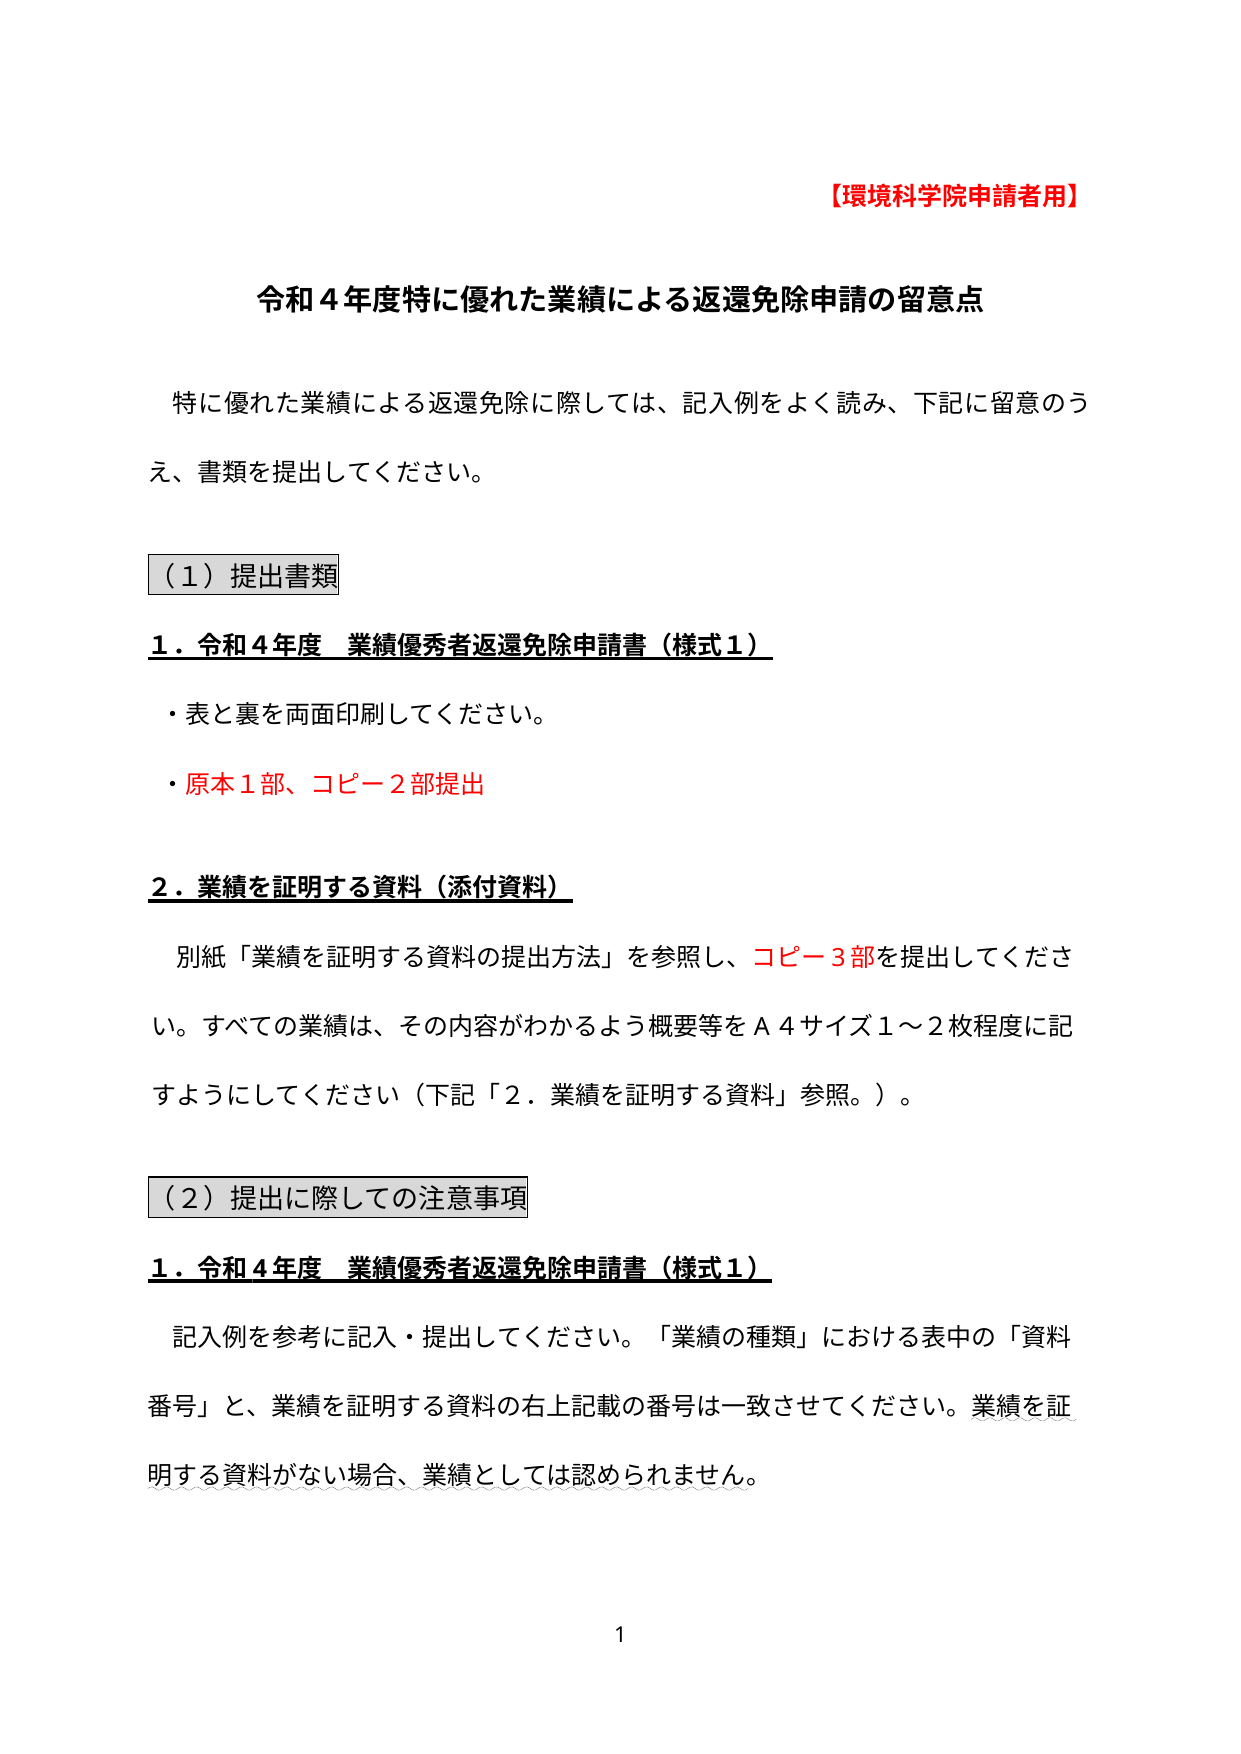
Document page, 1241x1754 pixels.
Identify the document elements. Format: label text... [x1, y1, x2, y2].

text ２．業績を証明する資料（添付資料） [148, 851, 992, 921]
text 記入例を参考に記入・提出してください。「業績の種類」における表中の「資料番号」と、業績を証明する資料の右上記載の番号は一致させてください。業績を証明する資料がない場合、業績としては認められません。 [148, 1301, 1093, 1508]
text 特に優れた業績による返還免除に際しては、記入例をよく読み、下記に留意のうえ、書類を提出してください。 [148, 367, 1092, 506]
text 令和４年度特に優れた業績による返還免除申請の留意点 [148, 263, 1092, 333]
text （２）提出に際しての注意事項 [148, 1163, 1092, 1232]
text ・表と裏を両面印刷してください。 [148, 678, 992, 748]
text １．令和４年度 業績優秀者返還免除申請書（様式１） [148, 609, 992, 678]
text ・原本１部、コピー２部提出 [148, 748, 992, 817]
text （１）提出書類 [148, 540, 993, 609]
text 【環境科学院申請者用】 [148, 160, 1092, 229]
text 別紙「業績を証明する資料の提出方法」を参照し、コピー3部を提出してください。すべての業績は、その内容がわかるよう概要等をA４サイズ１～２枚程度に記すようにしてください（下記「２．業績を証明する資料」参照。）。 [151, 921, 1093, 1128]
text １．令和4年度 業績優秀者返還免除申請書（様式１） [148, 1232, 1093, 1301]
